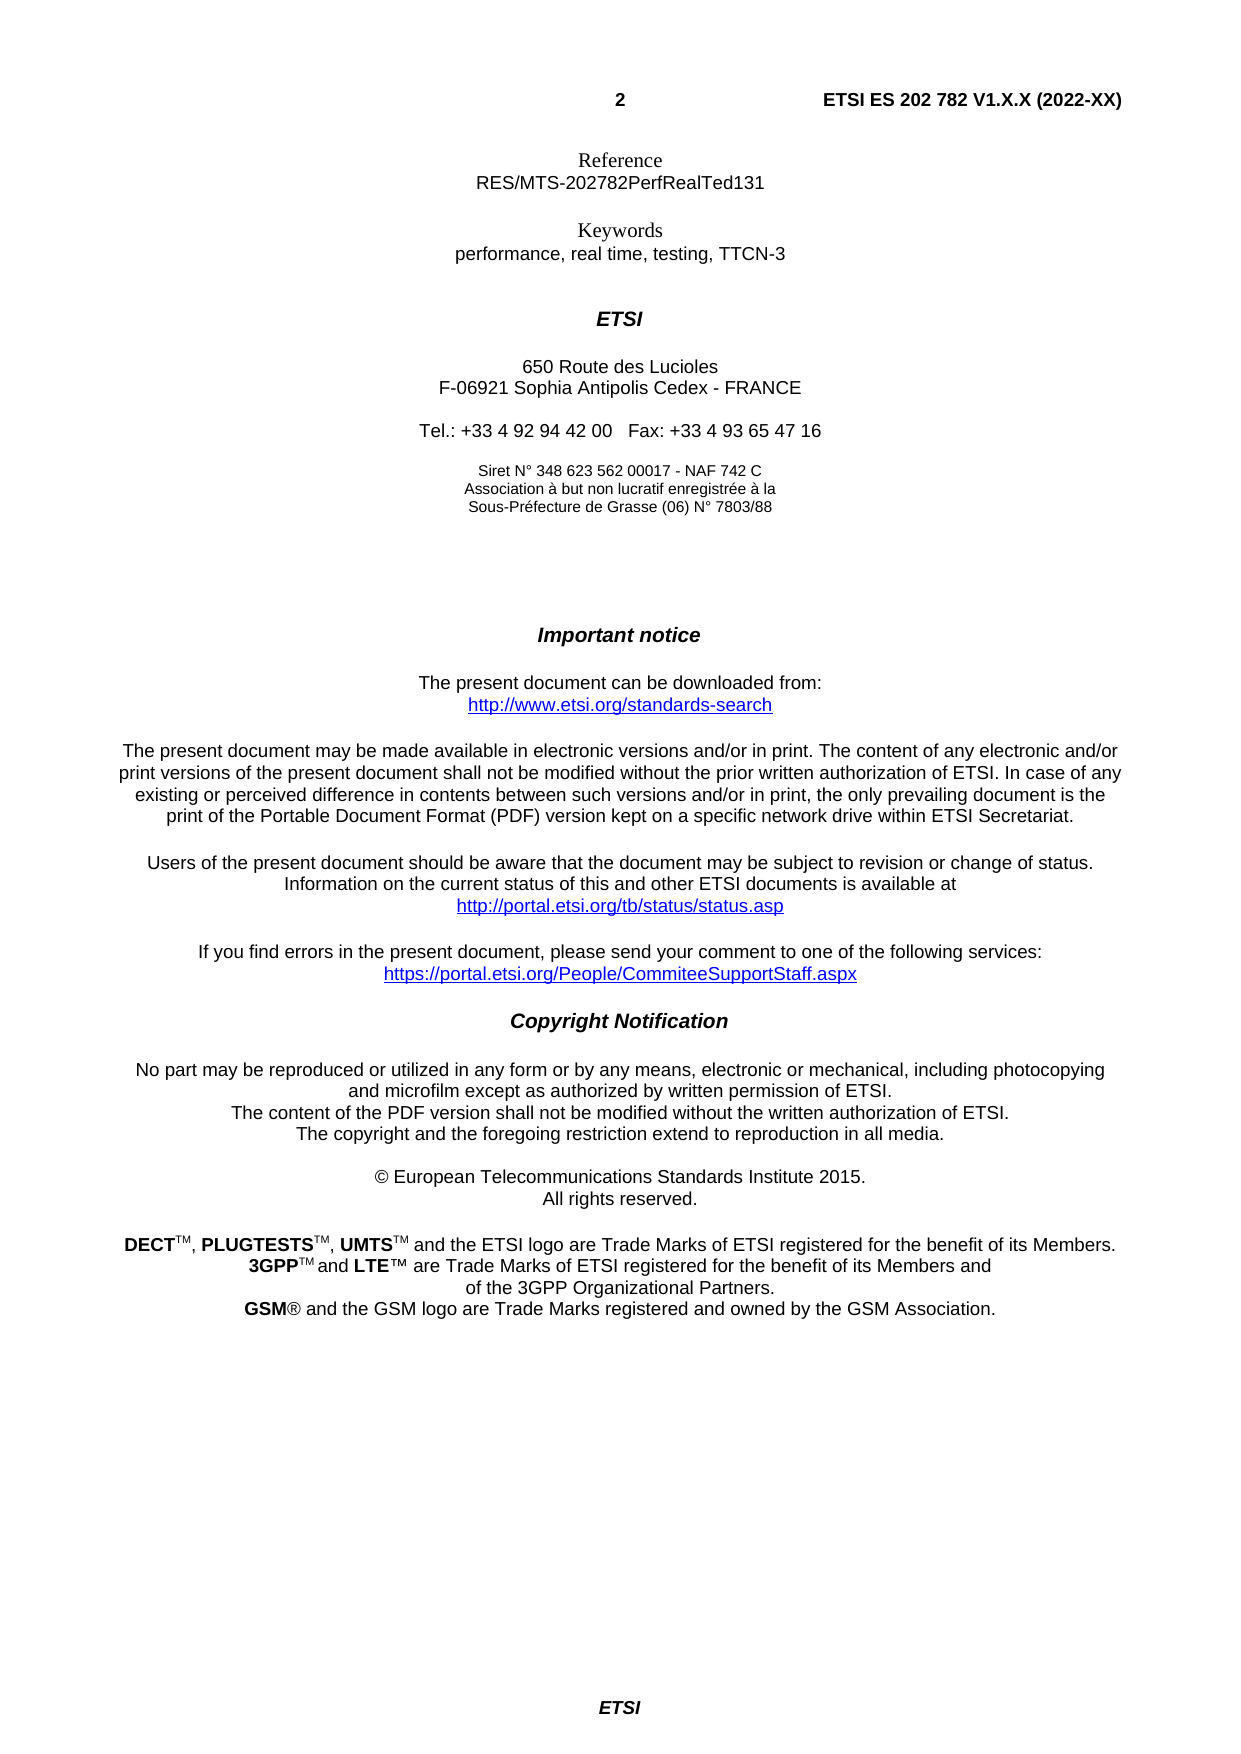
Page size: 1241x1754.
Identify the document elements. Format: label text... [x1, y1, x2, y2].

text No part may be reproduced or utilized in any form or by any means, electronic or mechanical, including photocopying and microfilm except as authorized by written permission of ETSI. The content of the PDF version shall not be modified without the written authorization of ETSI. The copyright and the foregoing restriction extend to reproduction in all media. [118, 1058, 1122, 1144]
text Copyright Notification [118, 1009, 1122, 1033]
text Tel.: +33 4 92 94 42 00 Fax: +33 4 93 65 47 16 [413, 420, 827, 442]
text 650 Route des Lucioles [413, 356, 827, 377]
text The present document may be made available in electronic versions and/or in print. The content of any electronic and/or print versions of the present document shall not be modified without the prior written authorization of ETSI. In case of any existing or perceived difference in contents between such versions and/or in print, the only prevailing document is the print of the Portable Document Format (PDF) version kept on a specific network drive within ETSI Secretariat. [118, 740, 1122, 827]
text DECTTM, PLUGTESTSTM, UMTSTM and the ETSI logo are Trade Marks of ETSI registered for the benefit of its Members. 3GPPTM and LTE™ are Trade Marks of ETSI registered for the benefit of its Members and of the 3GPP Organizational Partners. GSM® and the GSM logo are Trade Marks registered and owned by the GSM Association. [118, 1233, 1122, 1319]
text If you find errors in the present document, please send your comment to one of the following services: https://portal.etsi.org/People/CommiteeSupportStaff.aspx [118, 941, 1122, 984]
text Users of the present document should be aware that the document may be subject to revision or change of status. Information on the current status of this and other ETSI documents is available at http://portal.etsi.org/tb/status/status.asp [118, 852, 1122, 916]
text Reference [413, 148, 827, 172]
text © European Telecommunications Standards Institute 2015. [118, 1166, 1122, 1188]
text Important notice [413, 623, 827, 647]
text ETSI [413, 307, 827, 331]
text Association à but non lucratif enregistrée à la [413, 480, 827, 498]
text All rights reserved. [118, 1188, 1122, 1233]
text Keywords [413, 218, 827, 242]
text F-06921 Sophia Antipolis Cedex - FRANCE [413, 377, 827, 399]
text Sous-Préfecture de Grasse (06) N° 7803/88 [413, 498, 827, 516]
text RES/MTS-202782PerfRealTed131 [354, 172, 886, 193]
text performance, real time, testing, TTCN-3 [413, 242, 827, 264]
text Siret N° 348 623 562 00017 - NAF 742 C [413, 462, 827, 480]
text The present document can be downloaded from: http://www.etsi.org/standards-search [118, 672, 1122, 715]
